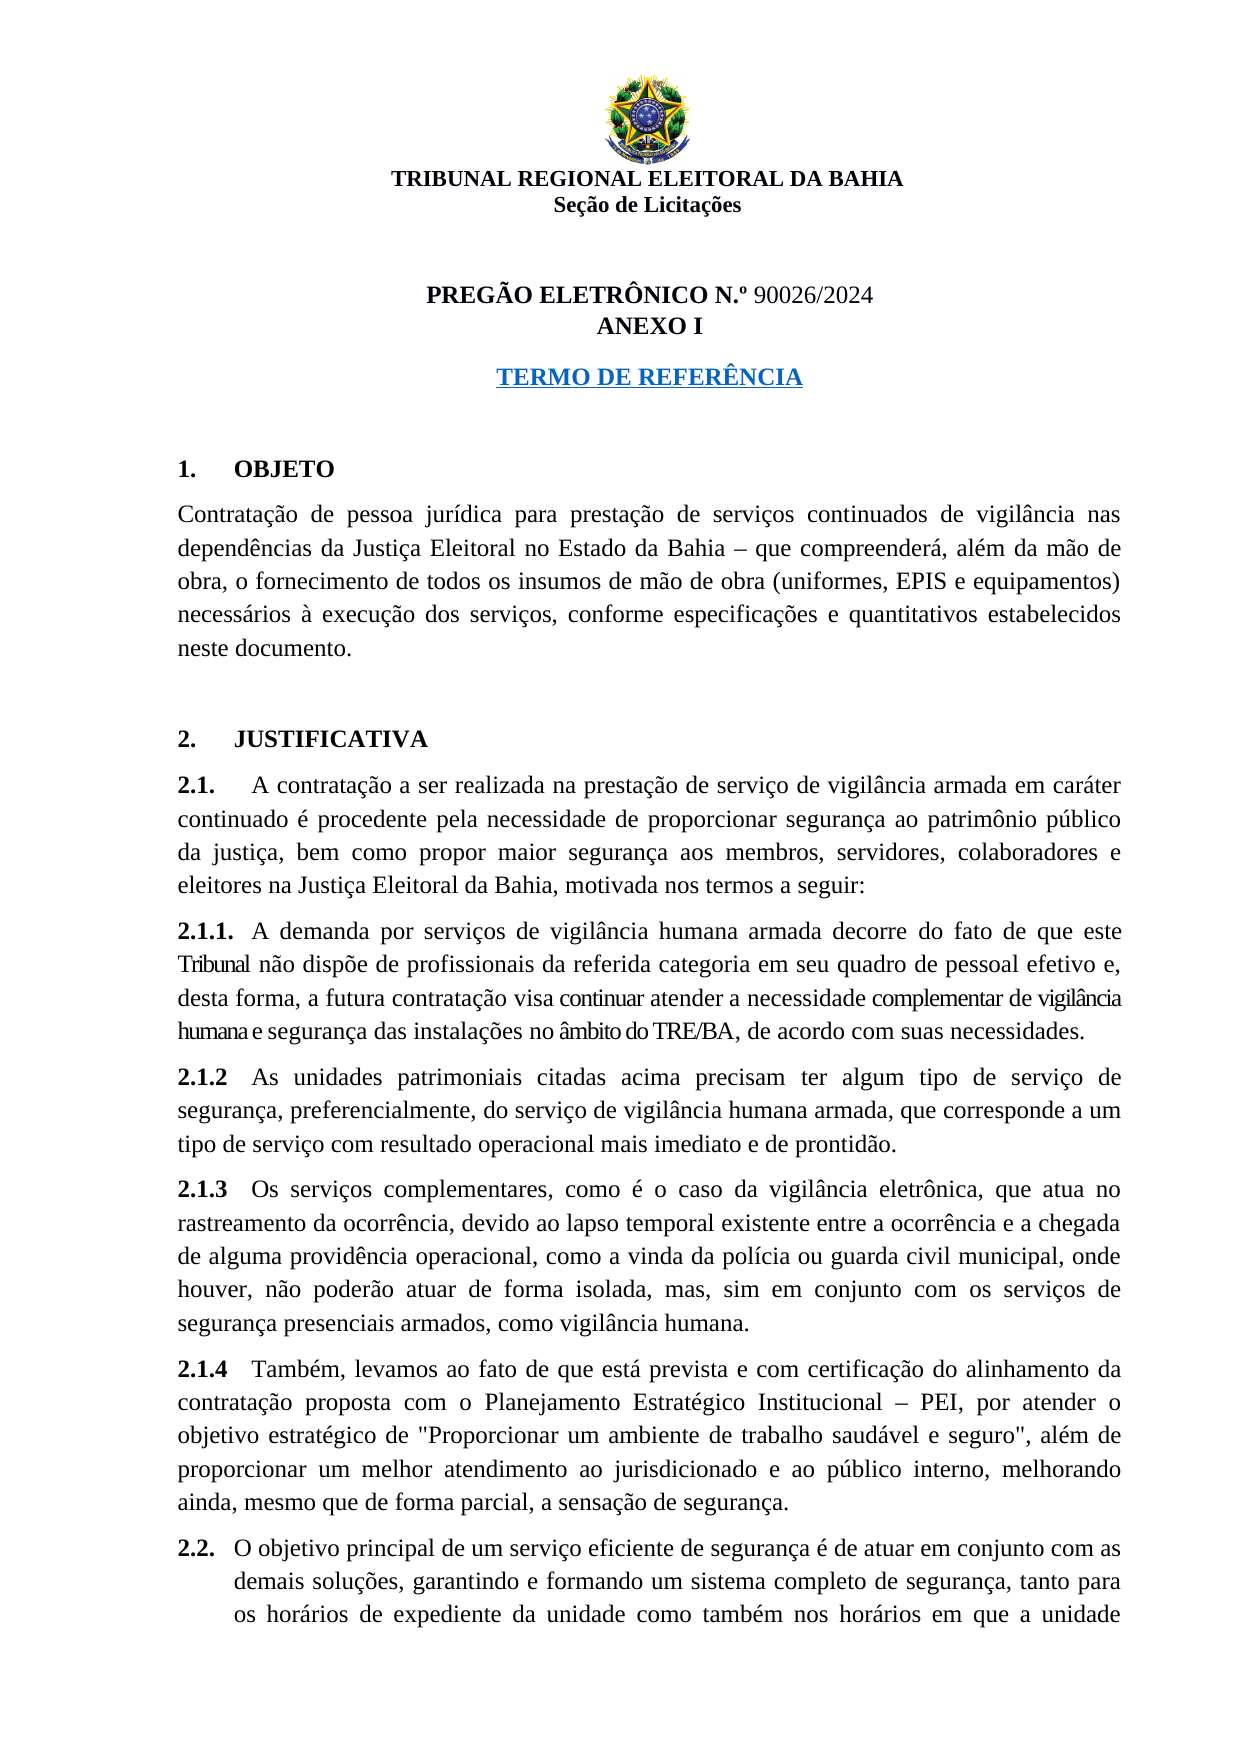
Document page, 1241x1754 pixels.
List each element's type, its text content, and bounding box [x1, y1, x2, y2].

list OBJETO [177, 450, 1122, 484]
text PREGÃO ELETRÔNICO N.º [177, 280, 1122, 309]
list A demanda por serviços de vigilância humana armada decorre do fato de que este Tribunal não dispõe de profissionais da referida categoria em seu quadro de pessoal efetivo e, desta forma, a futura contratação visa continuar atender a necessidade complementar de vigilância humana e segurança das instalações no âmbito do TRE/BA, de acordo com suas necessidades. [177, 913, 1122, 1046]
list JUSTIFICATIVA [177, 721, 1122, 754]
text TERMO DE REFERÊNCIA [177, 359, 1122, 392]
list Os serviços complementares, como é o caso da vigilância eletrônica, que atua no rastreamento da ocorrência, devido ao lapso temporal existente entre a ocorrência e a chegada de alguma providência operacional, como a vinda da polícia ou guarda civil municipal, onde houver, não poderão atuar de forma isolada, mas, sim em conjunto com os serviços de segurança presenciais armados, como vigilância humana. [177, 1171, 1122, 1338]
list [177, 1529, 1122, 1629]
text 2.1. A contratação a ser realizada na prestação de serviço de vigilância armada em caráter continuado é procedente pela necessidade de proporcionar segurança ao patrimônio público da justiça, bem como propor maior segurança aos membros, servidores, colaboradores e eleitores na Justiça Eleitoral da Bahia, motivada nos termos a seguir: [177, 767, 1122, 900]
list Também, levamos ao fato de que está prevista e com certificação do alinhamento da contratação proposta com o Planejamento Estratégico Institucional – PEI, por atender o objetivo estratégico de "Proporcionar um ambiente de trabalho saudável e seguro", além de proporcionar um melhor atendimento ao jurisdicionado e ao público interno, melhorando ainda, mesmo que de forma parcial, a sensação de segurança. [177, 1350, 1122, 1517]
text ANEXO I [177, 311, 1122, 340]
text Contratação de pessoa jurídica para prestação de serviços continuados de vigilância nas dependências da Justiça Eleitoral no Estado da Bahia – que compreenderá, além da mão de obra, o fornecimento de todos os insumos de mão de obra (uniformes, EPIS e equipamentos) necessários à execução dos serviços, conforme especificações e quantitativos estabelecidos neste documento. [177, 496, 1122, 663]
list As unidades patrimoniais citadas acima precisam ter algum tipo de serviço de segurança, preferencialmente, do serviço de vigilância humana armada, que corresponde a um tipo de serviço com resultado operacional mais imediato e de prontidão. [177, 1059, 1122, 1159]
